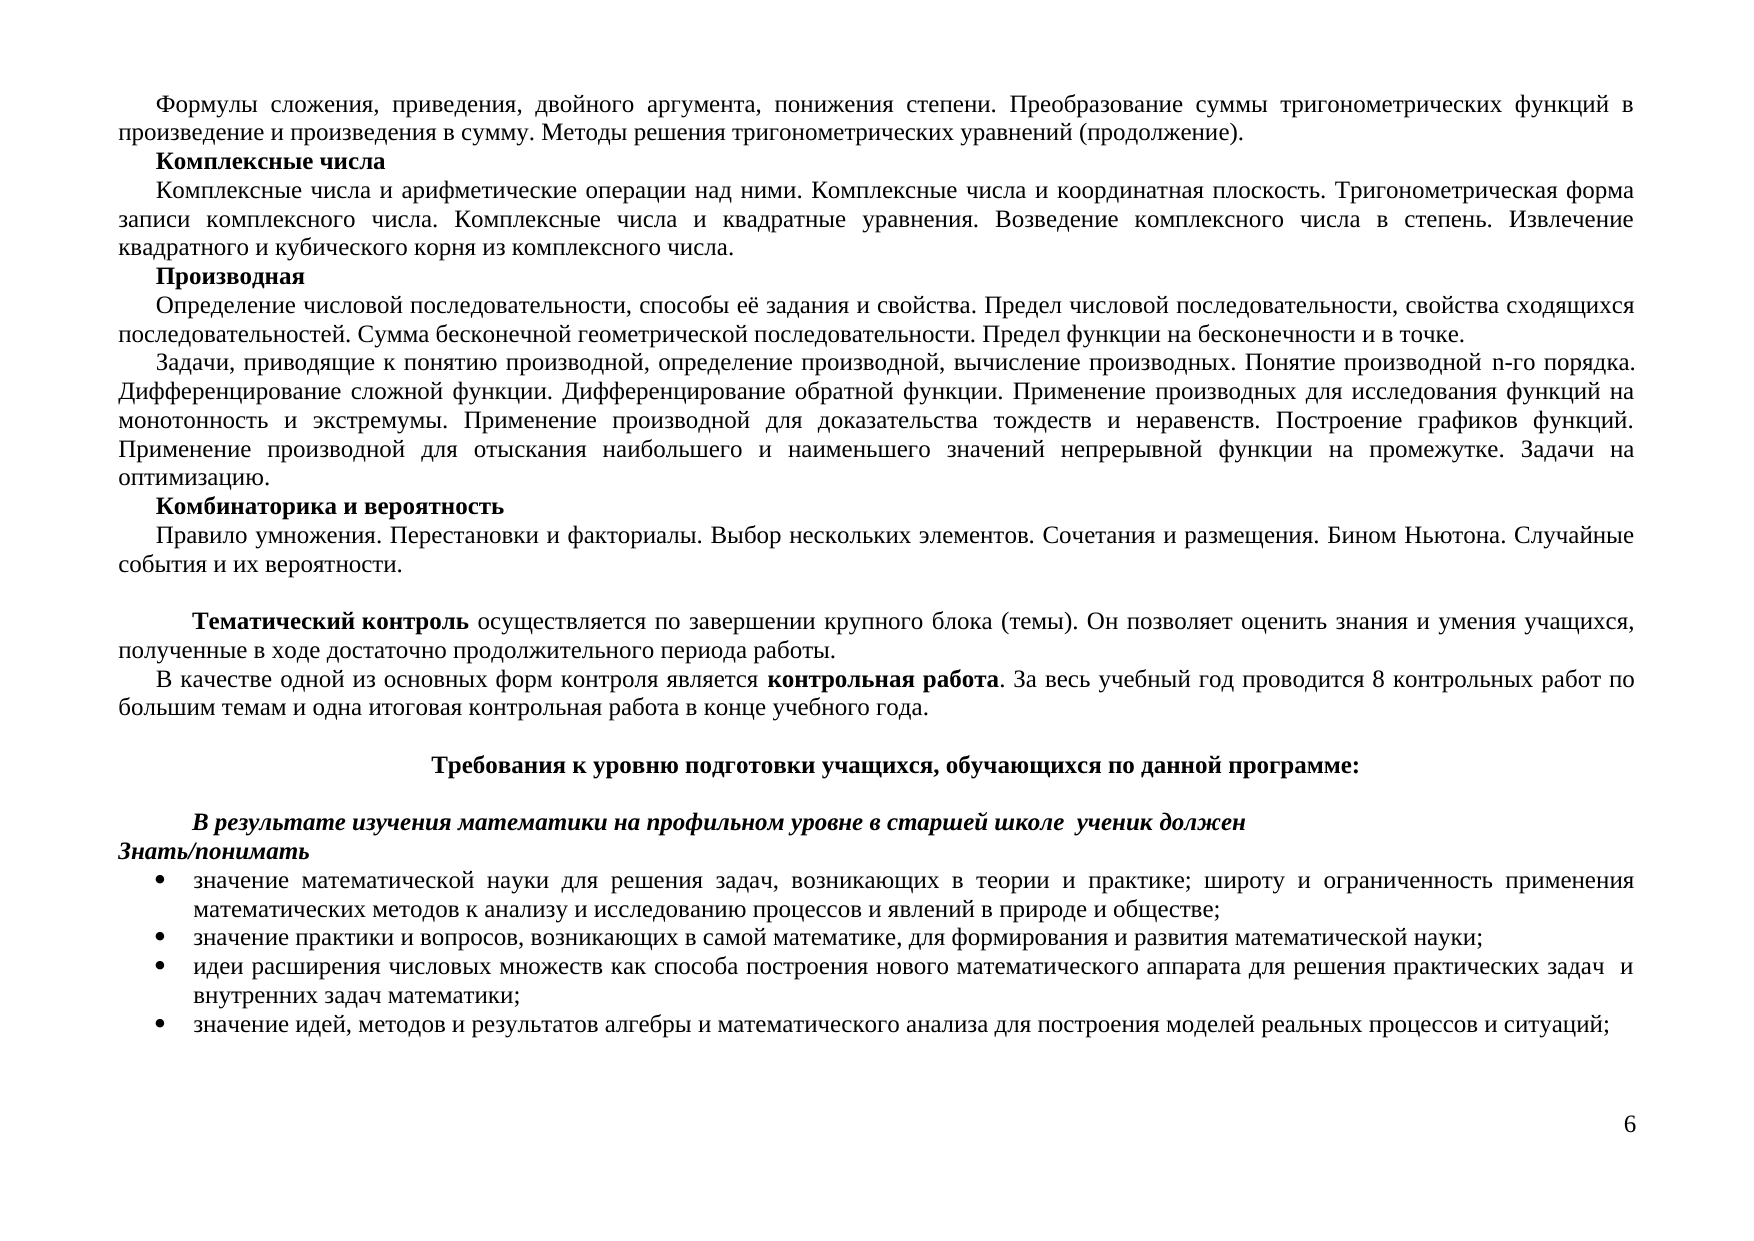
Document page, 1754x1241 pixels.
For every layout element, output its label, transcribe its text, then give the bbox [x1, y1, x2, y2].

text В результате изучения математики на профильном уровне в старшей школе ученик должен [118, 807, 1636, 836]
text Формулы сложения, приведения, двойного аргумента, понижения степени. Преобразование суммы тригонометрических функций в произведение и произведения в сумму. Методы решения тригонометрических уравнений (продолжение). [118, 89, 1636, 146]
text Требования к уровню подготовки учащихся, обучающихся по данной программе: [118, 750, 1636, 779]
text В качестве одной из основных форм контроля является контрольная работа. За весь учебный год проводится 8 контрольных работ по большим темам и одна итоговая контрольная работа в конце учебного года. [118, 664, 1636, 721]
list значение математической науки для решения задач, возникающих в теории и практике; широту и ограниченность применения математических методов к анализу и исследованию процессов и явлений в природе и обществе; [156, 865, 1636, 922]
list идеи расширения числовых множеств как способа построения нового математического аппарата для решения практических задач и внутренних задач математики; [156, 951, 1636, 1009]
text Комплексные числа [118, 146, 1636, 175]
list значение идей, методов и результатов алгебры и математического анализа для построения моделей реальных процессов и ситуаций; [156, 1009, 1636, 1037]
text Задачи, приводящие к понятию производной, определение производной, вычисление производных. Понятие производной n-го порядка. Дифференцирование сложной функции. Дифференцирование обратной функции. Применение производных для исследования функций на монотонность и экстремумы. Применение производной для доказательства тождеств и неравенств. Построение графиков функций. Применение производной для отыскания наибольшего и наименьшего значений непрерывной функции на промежутке. Задачи на оптимизацию. [118, 347, 1636, 491]
list значение практики и вопросов, возникающих в самой математике, для формирования и развития математической науки; [156, 922, 1636, 951]
text Определение числовой последовательности, способы её задания и свойства. Предел числовой последовательности, свойства сходящихся последовательностей. Сумма бесконечной геометрической последовательности. Предел функции на бесконечности и в точке. [118, 290, 1636, 347]
text Комбинаторика и вероятность [118, 491, 1636, 520]
text Правило умножения. Перестановки и факториалы. Выбор нескольких элементов. Сочетания и размещения. Бином Ньютона. Случайные события и их вероятности. [118, 520, 1636, 577]
text Комплексные числа и арифметические операции над ними. Комплексные числа и координатная плоскость. Тригонометрическая форма записи комплексного числа. Комплексные числа и квадратные уравнения. Возведение комплексного числа в степень. Извлечение квадратного и кубического корня из комплексного числа. [118, 175, 1636, 261]
text Тематический контроль осуществляется по завершении крупного блока (темы). Он позволяет оценить знания и умения учащихся, полученные в ходе достаточно продолжительного периода работы. [118, 606, 1636, 664]
text Знать/понимать [118, 836, 1636, 865]
text Производная [118, 261, 1636, 290]
